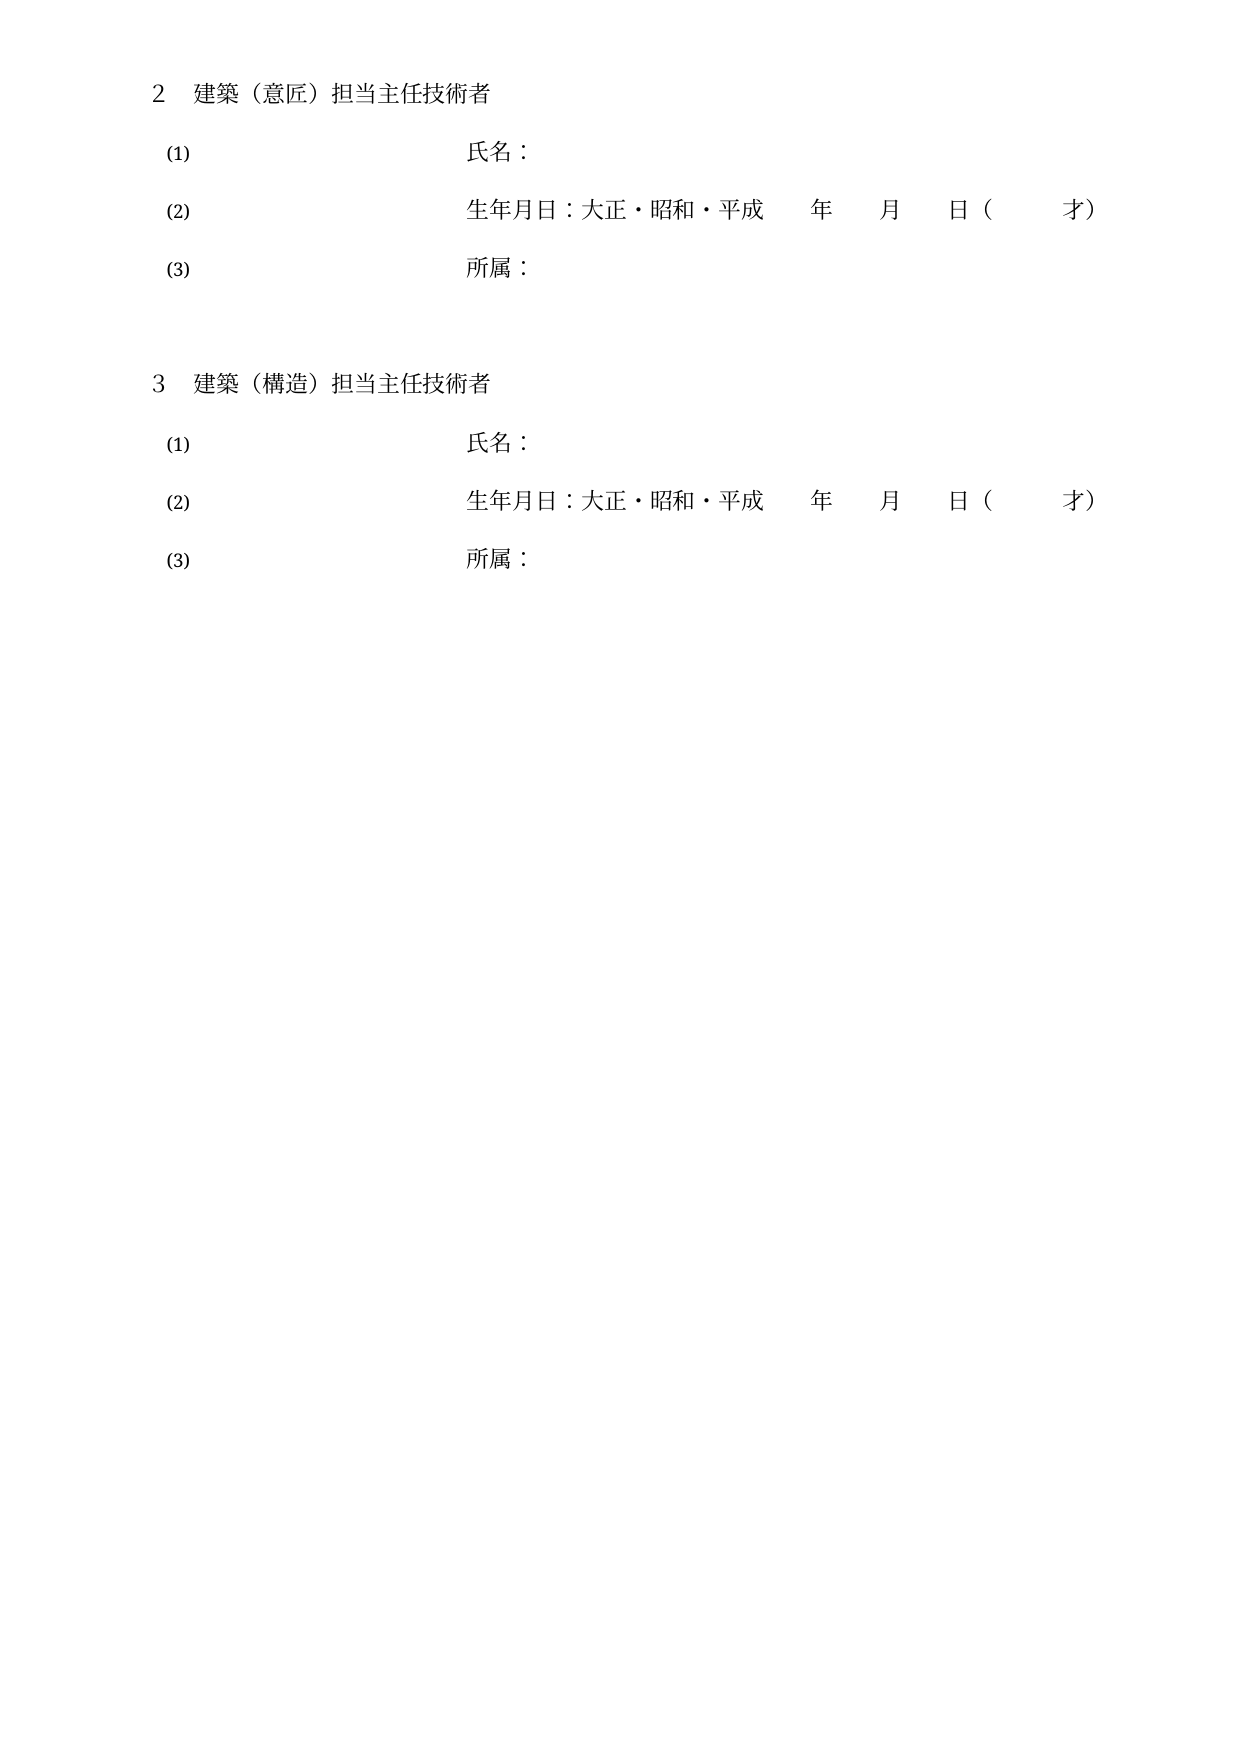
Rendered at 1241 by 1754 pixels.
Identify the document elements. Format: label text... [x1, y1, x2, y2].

list 生年月日：大正・昭和・平成 年 月 日（ 才） [166, 179, 1152, 238]
list 氏名： [166, 412, 1152, 470]
list 氏名： [166, 121, 1152, 179]
list 所属： [166, 238, 1152, 296]
list 生年月日：大正・昭和・平成 年 月 日（ 才） [166, 470, 1152, 528]
text ２ 建築（意匠）担当主任技術者 [148, 63, 1152, 121]
list 所属： [166, 528, 1152, 586]
text ３ 建築（構造）担当主任技術者 [148, 354, 1152, 412]
